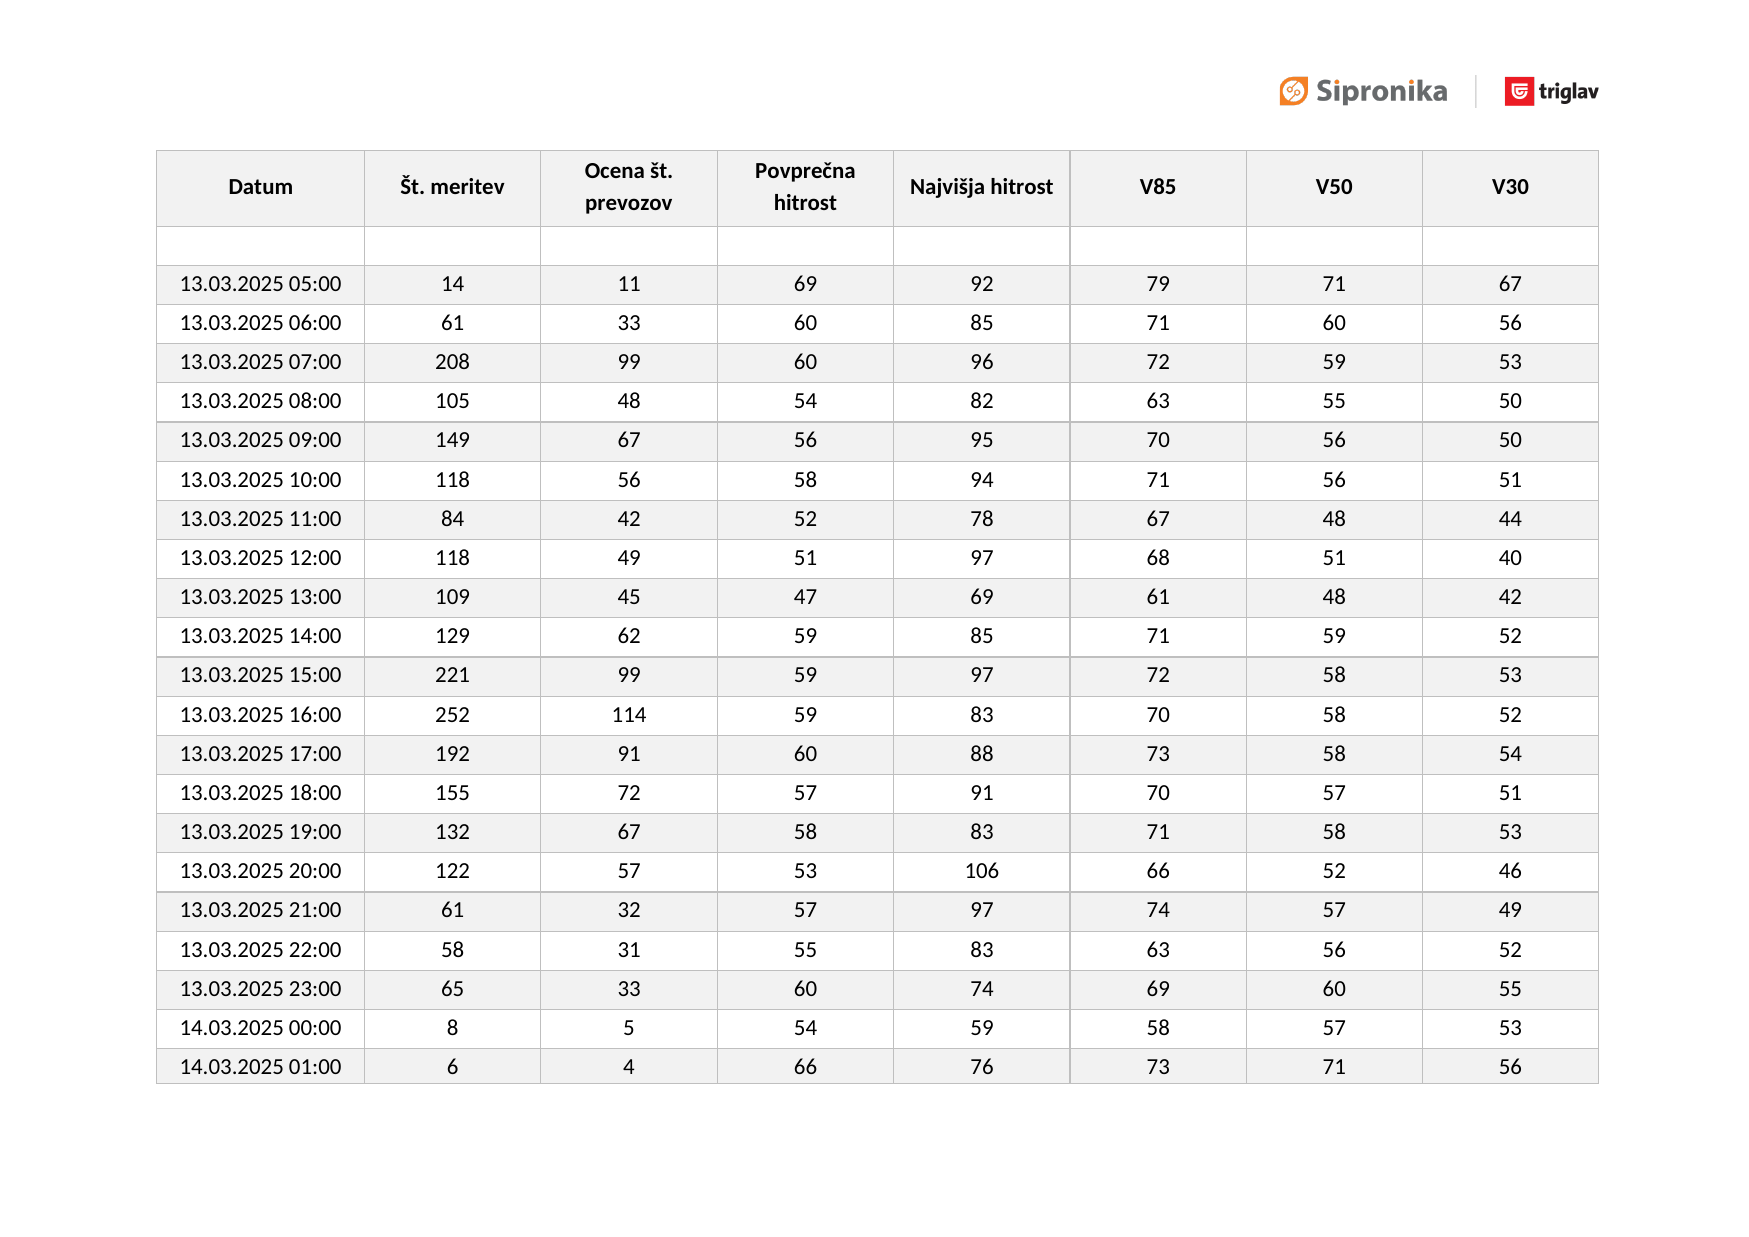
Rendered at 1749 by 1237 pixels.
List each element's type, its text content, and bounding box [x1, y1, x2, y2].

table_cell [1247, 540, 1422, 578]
table_header Datum [157, 151, 364, 226]
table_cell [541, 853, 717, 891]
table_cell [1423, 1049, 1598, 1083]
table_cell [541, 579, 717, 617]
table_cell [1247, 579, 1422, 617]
table_header V50 [1247, 151, 1422, 226]
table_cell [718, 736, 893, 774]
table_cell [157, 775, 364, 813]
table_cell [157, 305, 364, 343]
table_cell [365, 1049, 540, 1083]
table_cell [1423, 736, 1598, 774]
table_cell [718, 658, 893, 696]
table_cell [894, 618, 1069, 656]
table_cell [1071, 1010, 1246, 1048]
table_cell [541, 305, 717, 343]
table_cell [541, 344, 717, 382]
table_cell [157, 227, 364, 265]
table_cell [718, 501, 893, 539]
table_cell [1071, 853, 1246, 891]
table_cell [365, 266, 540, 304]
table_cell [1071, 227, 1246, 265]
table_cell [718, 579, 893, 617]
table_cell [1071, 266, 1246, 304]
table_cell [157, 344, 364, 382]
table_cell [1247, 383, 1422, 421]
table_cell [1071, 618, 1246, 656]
table_header Št. meritev [365, 151, 540, 226]
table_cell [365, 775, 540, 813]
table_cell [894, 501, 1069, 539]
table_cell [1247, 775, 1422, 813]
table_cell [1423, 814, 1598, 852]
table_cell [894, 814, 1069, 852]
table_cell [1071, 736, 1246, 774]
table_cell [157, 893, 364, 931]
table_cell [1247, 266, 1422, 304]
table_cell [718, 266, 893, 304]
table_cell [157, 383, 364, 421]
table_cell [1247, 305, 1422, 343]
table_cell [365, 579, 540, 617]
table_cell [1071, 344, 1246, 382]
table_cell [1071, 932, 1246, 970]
table_header Povprečna hitrost [718, 151, 893, 226]
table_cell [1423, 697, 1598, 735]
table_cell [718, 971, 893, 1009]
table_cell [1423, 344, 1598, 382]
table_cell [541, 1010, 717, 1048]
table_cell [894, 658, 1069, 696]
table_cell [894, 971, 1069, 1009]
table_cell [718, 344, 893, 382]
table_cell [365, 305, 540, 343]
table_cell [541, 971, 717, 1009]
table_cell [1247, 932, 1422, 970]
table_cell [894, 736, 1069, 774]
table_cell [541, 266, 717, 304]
table_header Najvišja hitrost [894, 151, 1069, 226]
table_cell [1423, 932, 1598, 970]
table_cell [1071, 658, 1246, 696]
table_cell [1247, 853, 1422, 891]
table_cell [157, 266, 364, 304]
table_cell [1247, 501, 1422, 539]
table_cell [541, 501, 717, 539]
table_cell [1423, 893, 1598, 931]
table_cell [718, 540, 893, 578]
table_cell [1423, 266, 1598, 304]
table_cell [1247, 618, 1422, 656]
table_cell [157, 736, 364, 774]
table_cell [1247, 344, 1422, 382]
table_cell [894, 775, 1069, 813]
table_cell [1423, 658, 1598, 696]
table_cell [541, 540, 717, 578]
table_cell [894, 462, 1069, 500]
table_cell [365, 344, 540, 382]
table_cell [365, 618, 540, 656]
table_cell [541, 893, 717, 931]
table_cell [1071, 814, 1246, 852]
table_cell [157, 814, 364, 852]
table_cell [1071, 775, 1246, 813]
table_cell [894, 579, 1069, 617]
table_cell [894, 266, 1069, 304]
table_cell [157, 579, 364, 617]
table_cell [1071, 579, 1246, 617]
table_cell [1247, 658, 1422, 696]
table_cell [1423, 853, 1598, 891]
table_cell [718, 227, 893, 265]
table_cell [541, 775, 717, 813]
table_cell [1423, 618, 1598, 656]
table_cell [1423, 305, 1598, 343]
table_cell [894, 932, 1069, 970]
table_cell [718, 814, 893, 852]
table_header Ocena št. prevozov [541, 151, 717, 226]
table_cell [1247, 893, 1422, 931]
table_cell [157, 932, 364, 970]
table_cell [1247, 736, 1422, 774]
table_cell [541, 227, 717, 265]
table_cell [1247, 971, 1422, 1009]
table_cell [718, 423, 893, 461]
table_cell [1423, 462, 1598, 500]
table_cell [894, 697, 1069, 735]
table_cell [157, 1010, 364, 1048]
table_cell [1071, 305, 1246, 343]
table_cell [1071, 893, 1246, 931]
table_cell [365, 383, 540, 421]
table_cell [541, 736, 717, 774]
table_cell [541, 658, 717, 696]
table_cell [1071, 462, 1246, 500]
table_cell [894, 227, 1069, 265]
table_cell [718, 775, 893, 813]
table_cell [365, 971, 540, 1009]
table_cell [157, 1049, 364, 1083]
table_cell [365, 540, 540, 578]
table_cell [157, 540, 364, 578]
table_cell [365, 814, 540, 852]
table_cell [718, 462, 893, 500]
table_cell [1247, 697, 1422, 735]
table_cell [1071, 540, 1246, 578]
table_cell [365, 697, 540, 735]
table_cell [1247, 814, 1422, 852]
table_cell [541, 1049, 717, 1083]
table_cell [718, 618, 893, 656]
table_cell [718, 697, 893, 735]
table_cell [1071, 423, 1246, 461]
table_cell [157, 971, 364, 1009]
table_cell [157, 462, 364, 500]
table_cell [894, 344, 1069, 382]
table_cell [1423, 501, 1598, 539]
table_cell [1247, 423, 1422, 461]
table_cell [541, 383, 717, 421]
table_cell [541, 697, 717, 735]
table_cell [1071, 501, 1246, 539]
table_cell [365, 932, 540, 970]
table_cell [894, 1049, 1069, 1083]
table_header V85 [1071, 151, 1246, 226]
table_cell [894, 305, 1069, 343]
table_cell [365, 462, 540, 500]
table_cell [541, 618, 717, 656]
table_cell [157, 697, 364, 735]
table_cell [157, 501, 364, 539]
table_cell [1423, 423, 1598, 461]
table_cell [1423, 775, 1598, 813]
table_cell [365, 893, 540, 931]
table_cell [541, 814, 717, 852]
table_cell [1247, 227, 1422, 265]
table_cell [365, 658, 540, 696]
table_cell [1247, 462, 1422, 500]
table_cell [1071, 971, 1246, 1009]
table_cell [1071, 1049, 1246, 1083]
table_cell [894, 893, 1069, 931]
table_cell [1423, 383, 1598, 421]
picture [1279, 75, 1599, 108]
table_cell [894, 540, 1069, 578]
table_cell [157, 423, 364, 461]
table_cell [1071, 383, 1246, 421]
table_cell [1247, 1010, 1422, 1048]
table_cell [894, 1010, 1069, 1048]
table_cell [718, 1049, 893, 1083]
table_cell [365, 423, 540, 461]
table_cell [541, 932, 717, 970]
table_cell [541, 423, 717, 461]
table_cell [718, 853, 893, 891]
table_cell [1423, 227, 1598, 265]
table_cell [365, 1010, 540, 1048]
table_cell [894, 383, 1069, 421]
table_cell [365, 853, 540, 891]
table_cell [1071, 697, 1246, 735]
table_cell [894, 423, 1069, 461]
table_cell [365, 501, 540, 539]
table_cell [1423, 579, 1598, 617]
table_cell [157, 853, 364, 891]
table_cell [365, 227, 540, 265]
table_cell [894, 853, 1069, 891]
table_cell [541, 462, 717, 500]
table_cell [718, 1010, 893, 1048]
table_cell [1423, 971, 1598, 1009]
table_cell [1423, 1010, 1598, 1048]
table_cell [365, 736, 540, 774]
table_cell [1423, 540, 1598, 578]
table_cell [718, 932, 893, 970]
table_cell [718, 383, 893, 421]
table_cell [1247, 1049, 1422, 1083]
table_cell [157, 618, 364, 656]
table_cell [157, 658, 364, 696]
table_header V30 [1423, 151, 1598, 226]
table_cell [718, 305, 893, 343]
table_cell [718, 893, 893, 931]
